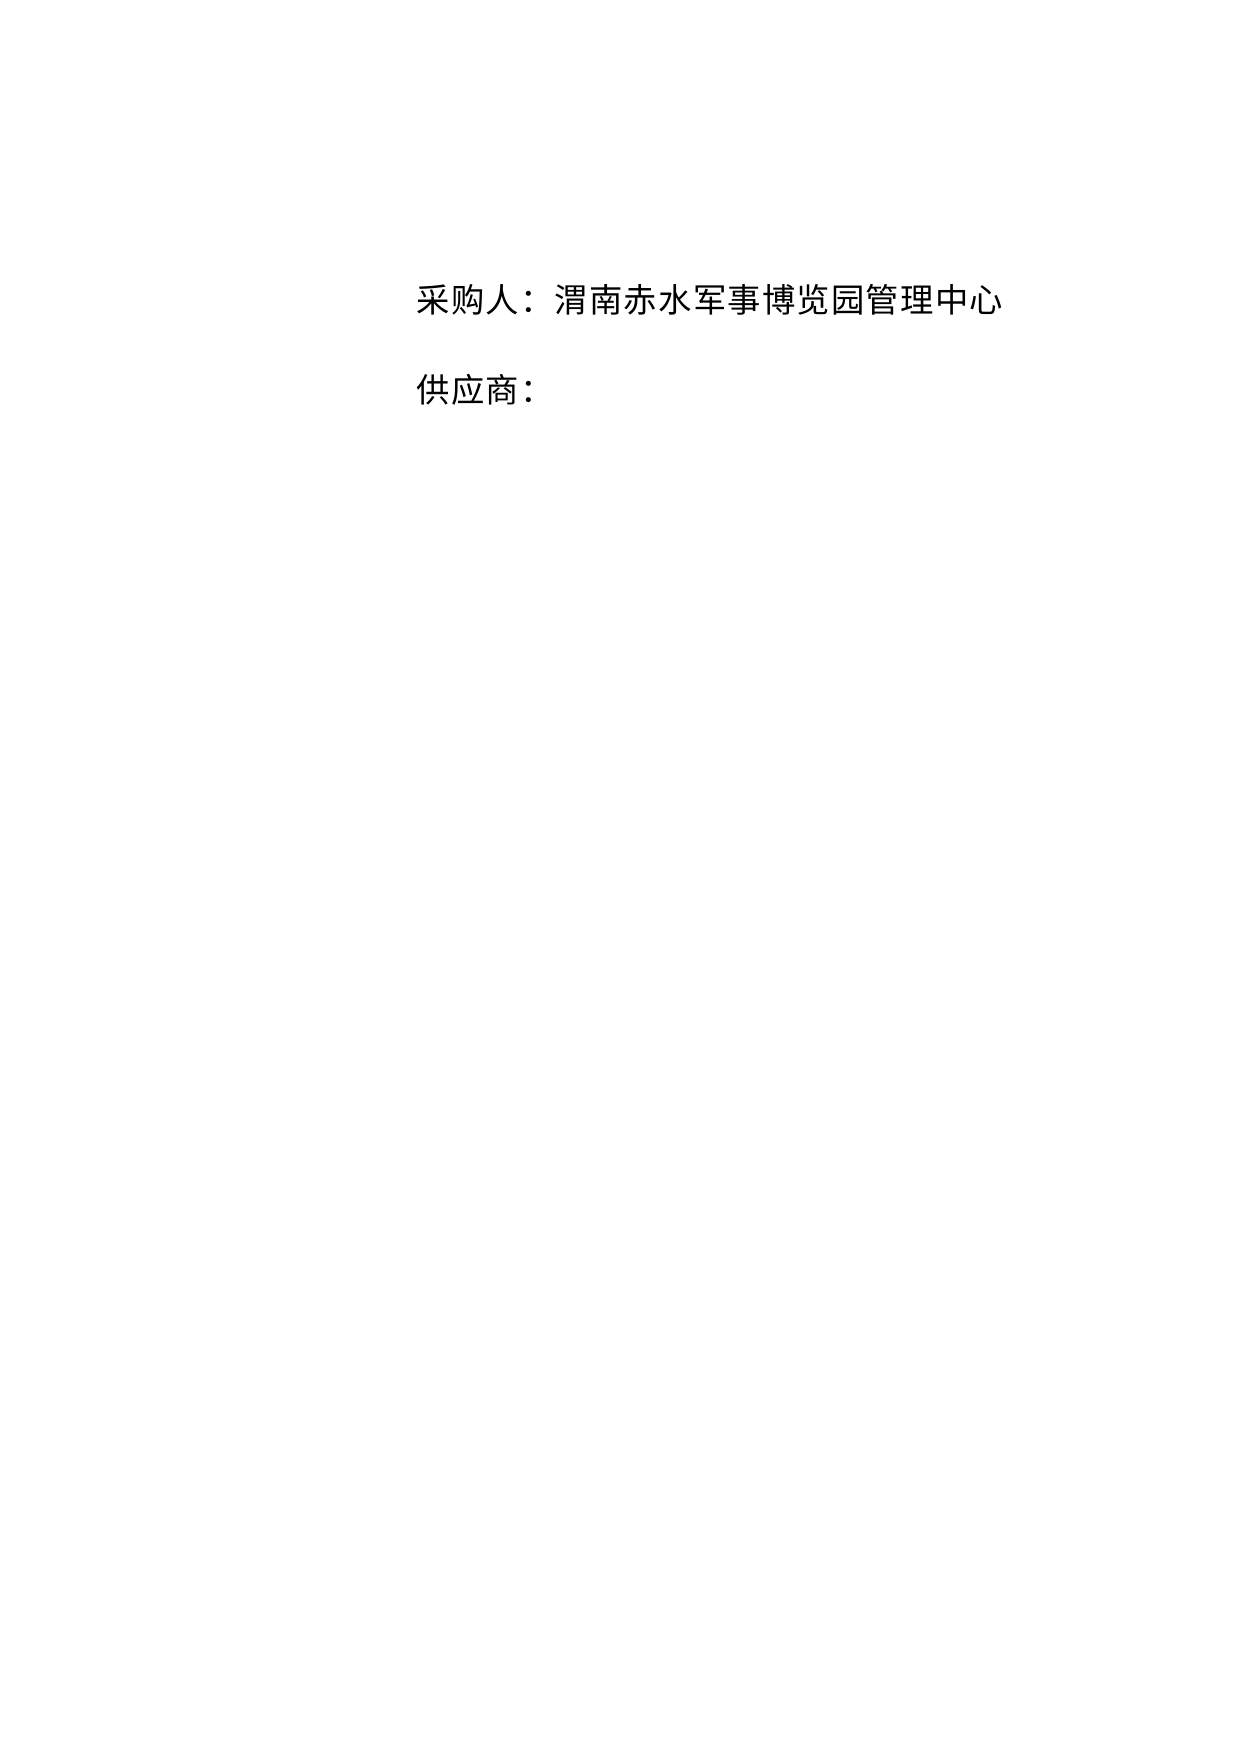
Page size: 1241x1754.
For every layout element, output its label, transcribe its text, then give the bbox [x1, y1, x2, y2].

text 供应商： [165, 355, 1075, 420]
text 采购人：渭南赤水军事博览园管理中心 [165, 266, 1075, 331]
